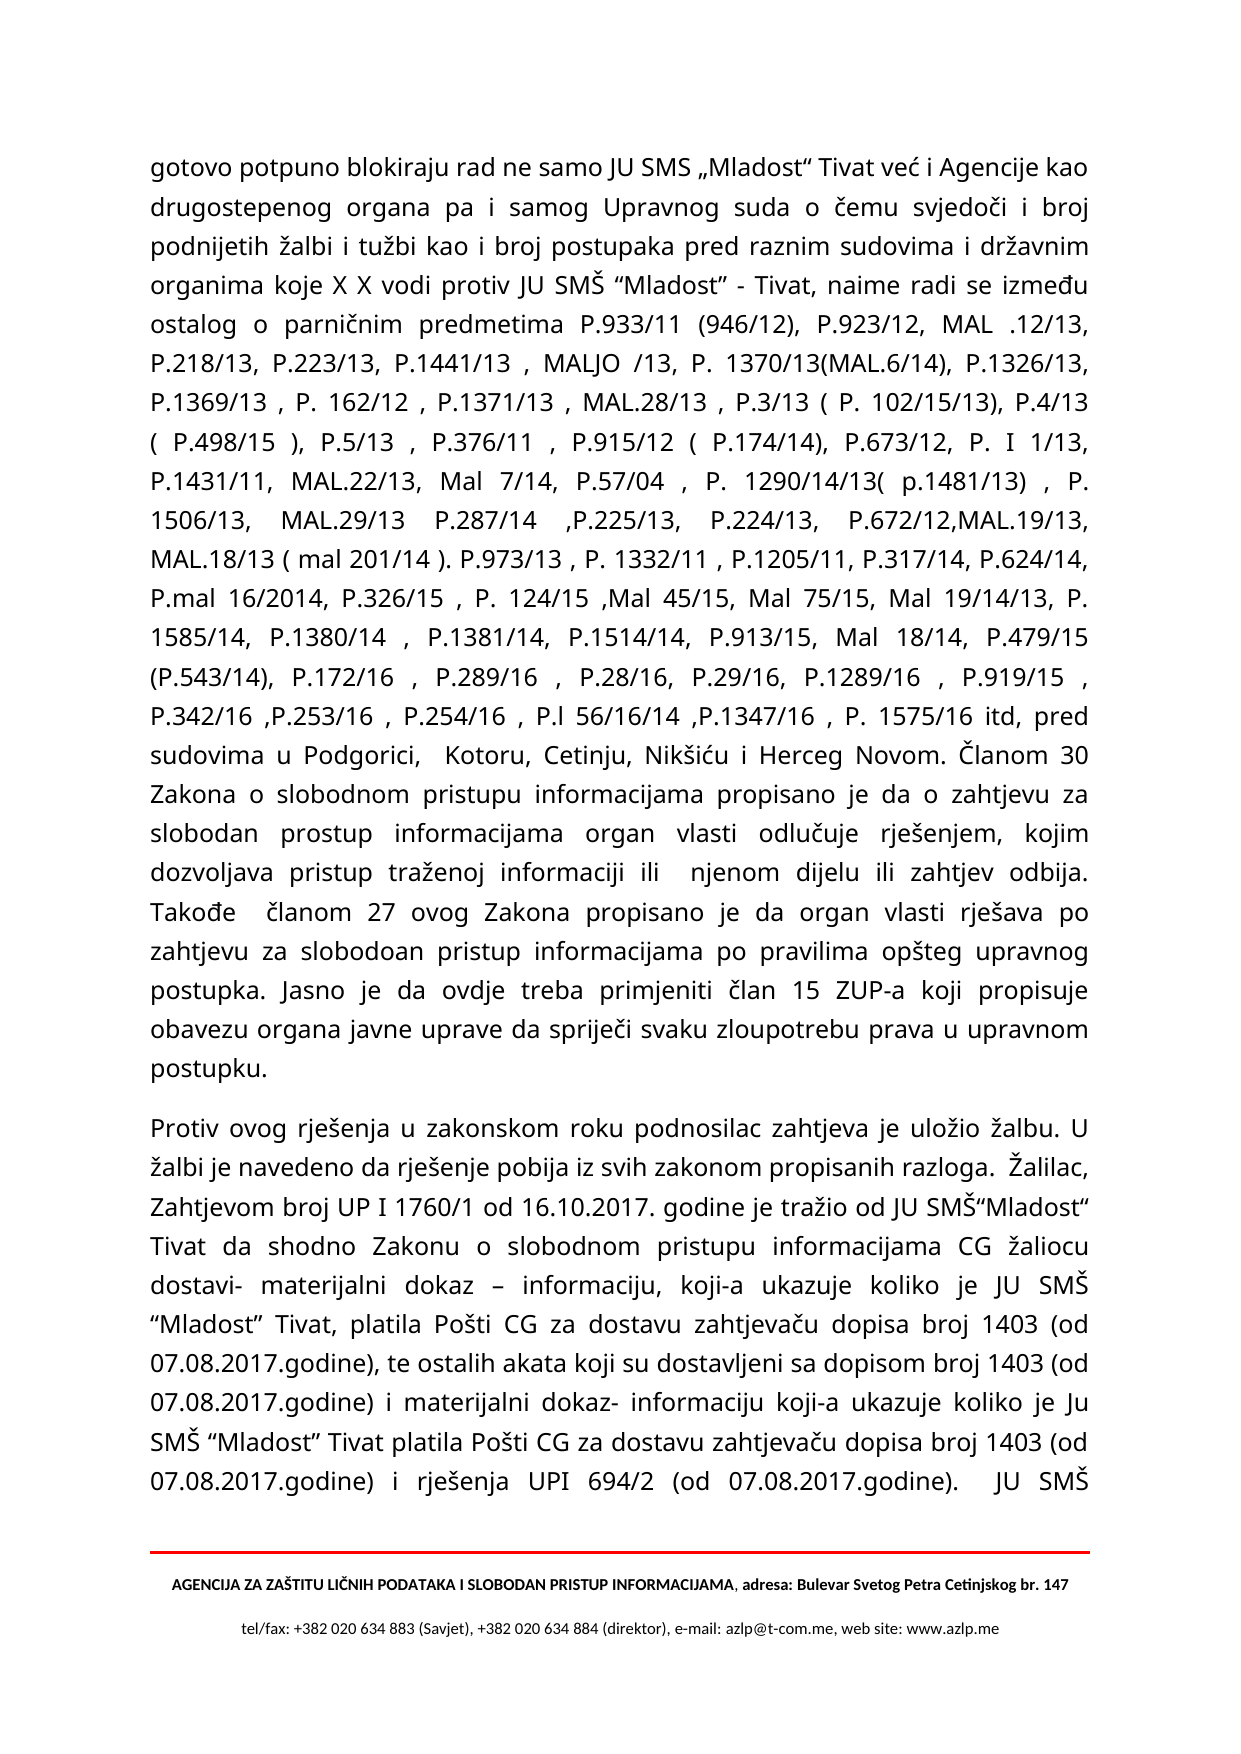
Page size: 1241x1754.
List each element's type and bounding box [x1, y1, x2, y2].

text [150, 150, 1090, 1085]
text [150, 1111, 1090, 1497]
